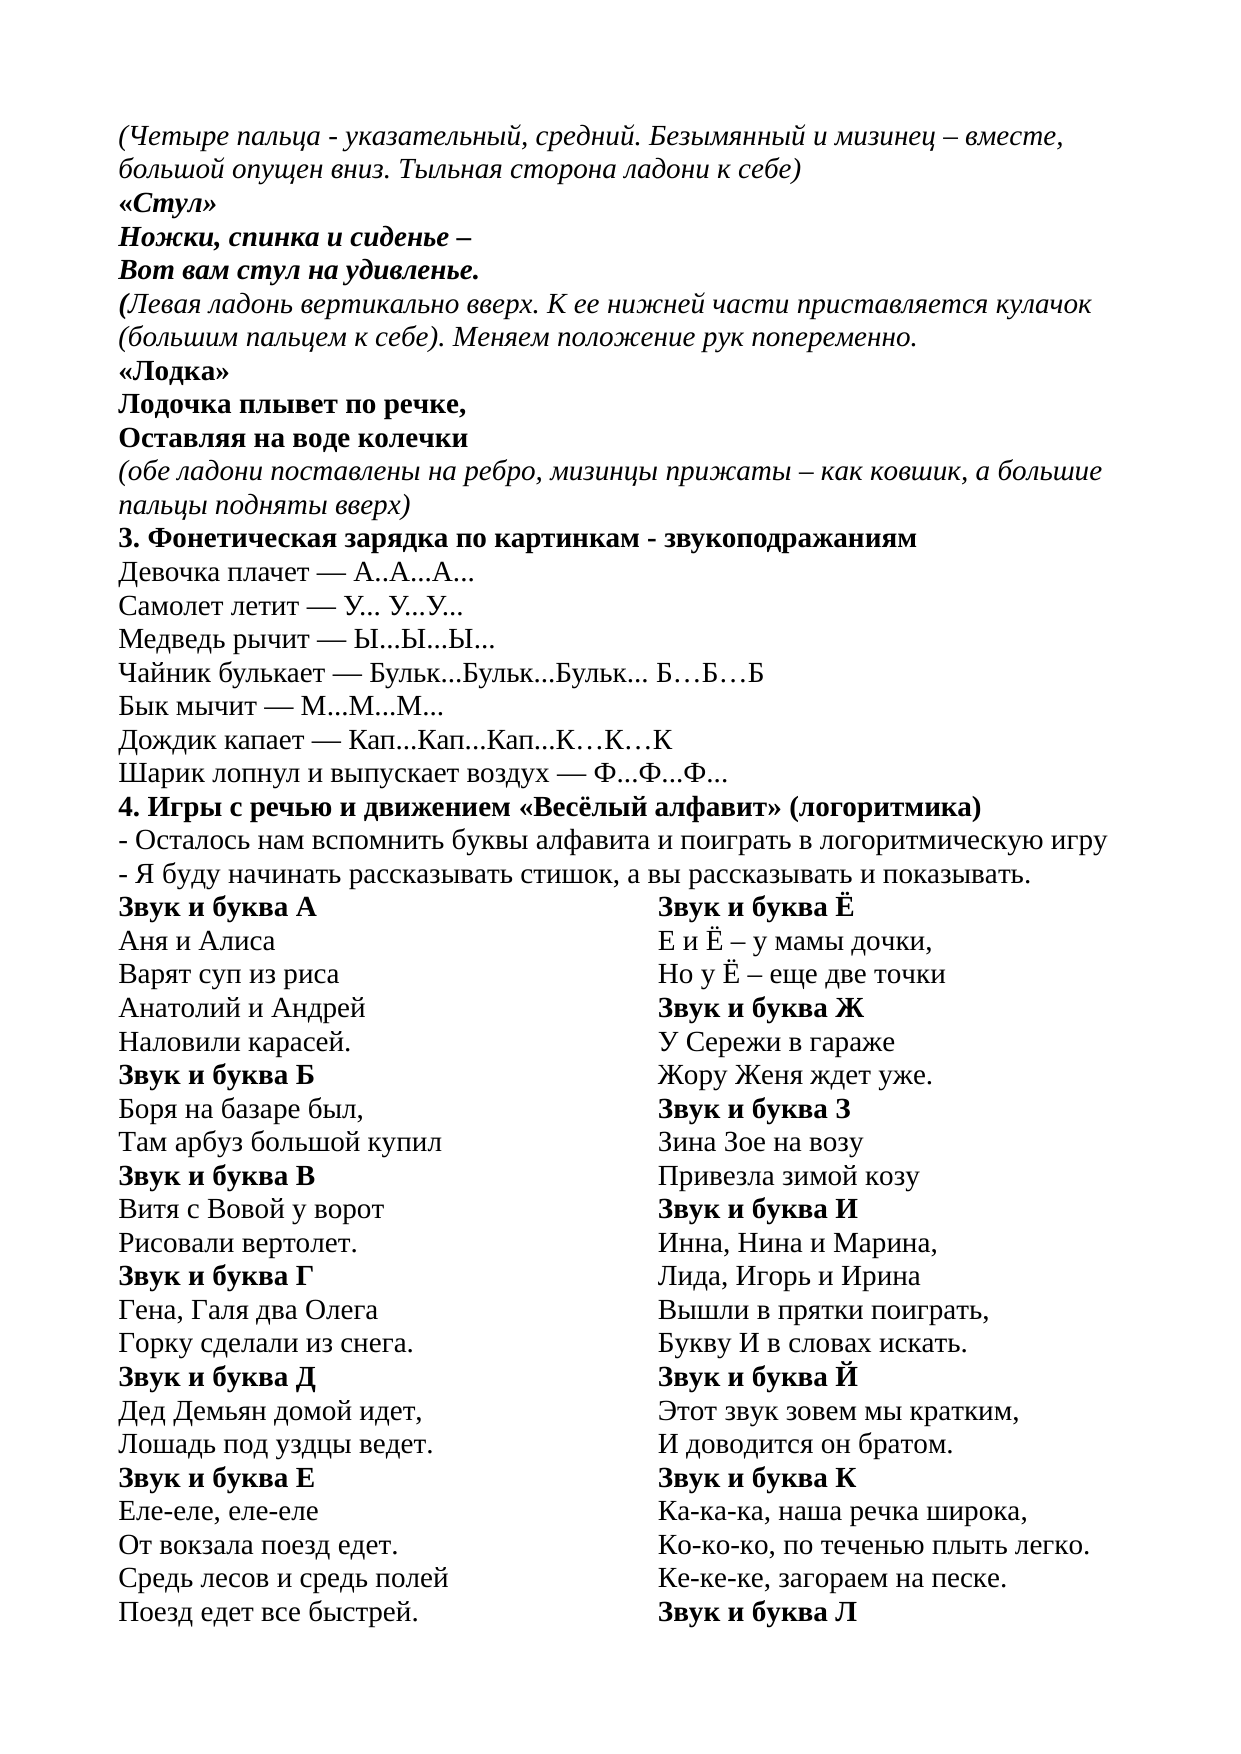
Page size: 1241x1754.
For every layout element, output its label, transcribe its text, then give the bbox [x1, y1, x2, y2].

text Там арбуз большой купил [118, 1124, 612, 1158]
text «Стул» Ножки, спинка и сиденье – Вот вам стул на удивленье. (Левая ладонь вертикально вверх. К ее нижней части приставляется кулачок (большим пальцем к себе). Меняем положение рук попеременно. [118, 185, 1152, 353]
text 3. Фонетическая зарядка по картинкам - звукоподражаниям [118, 521, 1152, 554]
text Е и Ё – у мамы дочки, [658, 923, 1152, 957]
text 4. Игры с речью и движением «Весёлый алфавит» (логоритмика) [118, 789, 1152, 822]
text Звук и буква Г [118, 1258, 612, 1292]
text Звук и буква Ё [658, 889, 1152, 923]
text Медведь рычит — Ы...Ы...Ы... [118, 621, 1152, 655]
text Вышли в прятки поиграть, [658, 1292, 1152, 1326]
text Звук и буква И [658, 1191, 1152, 1225]
text Звук и буква В [118, 1158, 612, 1191]
text Аня и Алиса [118, 923, 612, 957]
text Гена, Галя два Олега [118, 1292, 612, 1326]
text Звук и буква Ж [658, 990, 1152, 1024]
text Звук и буква А [118, 889, 612, 923]
text Звук и буква Б [118, 1057, 612, 1091]
text Инна, Нина и Марина, [658, 1225, 1152, 1258]
text Привезла зимой козу [658, 1158, 1152, 1191]
text Звук и буква З [658, 1091, 1152, 1124]
text Еле-еле, еле-еле [118, 1493, 612, 1527]
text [118, 118, 1152, 185]
text У Сережи в гараже [658, 1024, 1152, 1057]
text Ко-ко-ко, по теченью плыть легко. [658, 1527, 1152, 1560]
text От вокзала поезд едет. [118, 1527, 612, 1560]
text Девочка плачет — А..А...А... [118, 554, 1152, 588]
text И доводится он братом. [658, 1426, 1152, 1460]
text Букву И в словах искать. [658, 1326, 1152, 1359]
text Варят суп из риса [118, 957, 612, 990]
text Звук и буква Л [658, 1594, 1152, 1627]
text Ка-ка-ка, наша речка широка, [658, 1493, 1152, 1527]
text Этот звук зовем мы кратким, [658, 1393, 1152, 1426]
text Лошадь под уздцы ведет. [118, 1426, 612, 1460]
text Но у Ё – еще две точки [658, 957, 1152, 990]
text Жору Женя ждет уже. [658, 1057, 1152, 1091]
text Чайник булькает — Бульк...Бульк...Бульк... Б…Б…Б [118, 655, 1152, 688]
text Звук и буква Д [118, 1359, 612, 1393]
text Средь лесов и средь полей [118, 1560, 612, 1594]
text Горку сделали из снега. [118, 1326, 612, 1359]
text Бык мычит — М...М...М... [118, 688, 1152, 722]
text Наловили карасей. [118, 1024, 612, 1057]
text Поезд едет все быстрей. [118, 1594, 612, 1627]
text Витя с Вовой у ворот [118, 1191, 612, 1225]
text Рисовали вертолет. [118, 1225, 612, 1258]
text «Лодка» Лодочка плывет по речке, Оставляя на воде колечки (обе ладони поставлены на ребро, мизинцы прижаты – как ковшик, а большие пальцы подняты вверх) [118, 353, 1152, 521]
text Зина Зое на возу [658, 1124, 1152, 1158]
text Звук и буква Й [658, 1359, 1152, 1393]
text Шарик лопнул и выпускает воздух — Ф...Ф...Ф... [118, 755, 1152, 789]
text Боря на базаре был, [118, 1091, 612, 1124]
text Дед Демьян домой идет, [118, 1393, 612, 1426]
text - Осталось нам вспомнить буквы алфавита и поиграть в логоритмическую игру - Я буду начинать рассказывать стишок, а вы рассказывать и показывать. [118, 822, 1152, 889]
text Лида, Игорь и Ирина [658, 1258, 1152, 1292]
text Анатолий и Андрей [118, 990, 612, 1024]
text Дождик капает — Кап...Кап...Кап...К…К…К [118, 722, 1152, 755]
text Самолет летит — У... У...У... [118, 588, 1152, 621]
text Звук и буква Е [118, 1460, 612, 1493]
text Ке-ке-ке, загораем на песке. [658, 1560, 1152, 1594]
text Звук и буква К [658, 1460, 1152, 1493]
